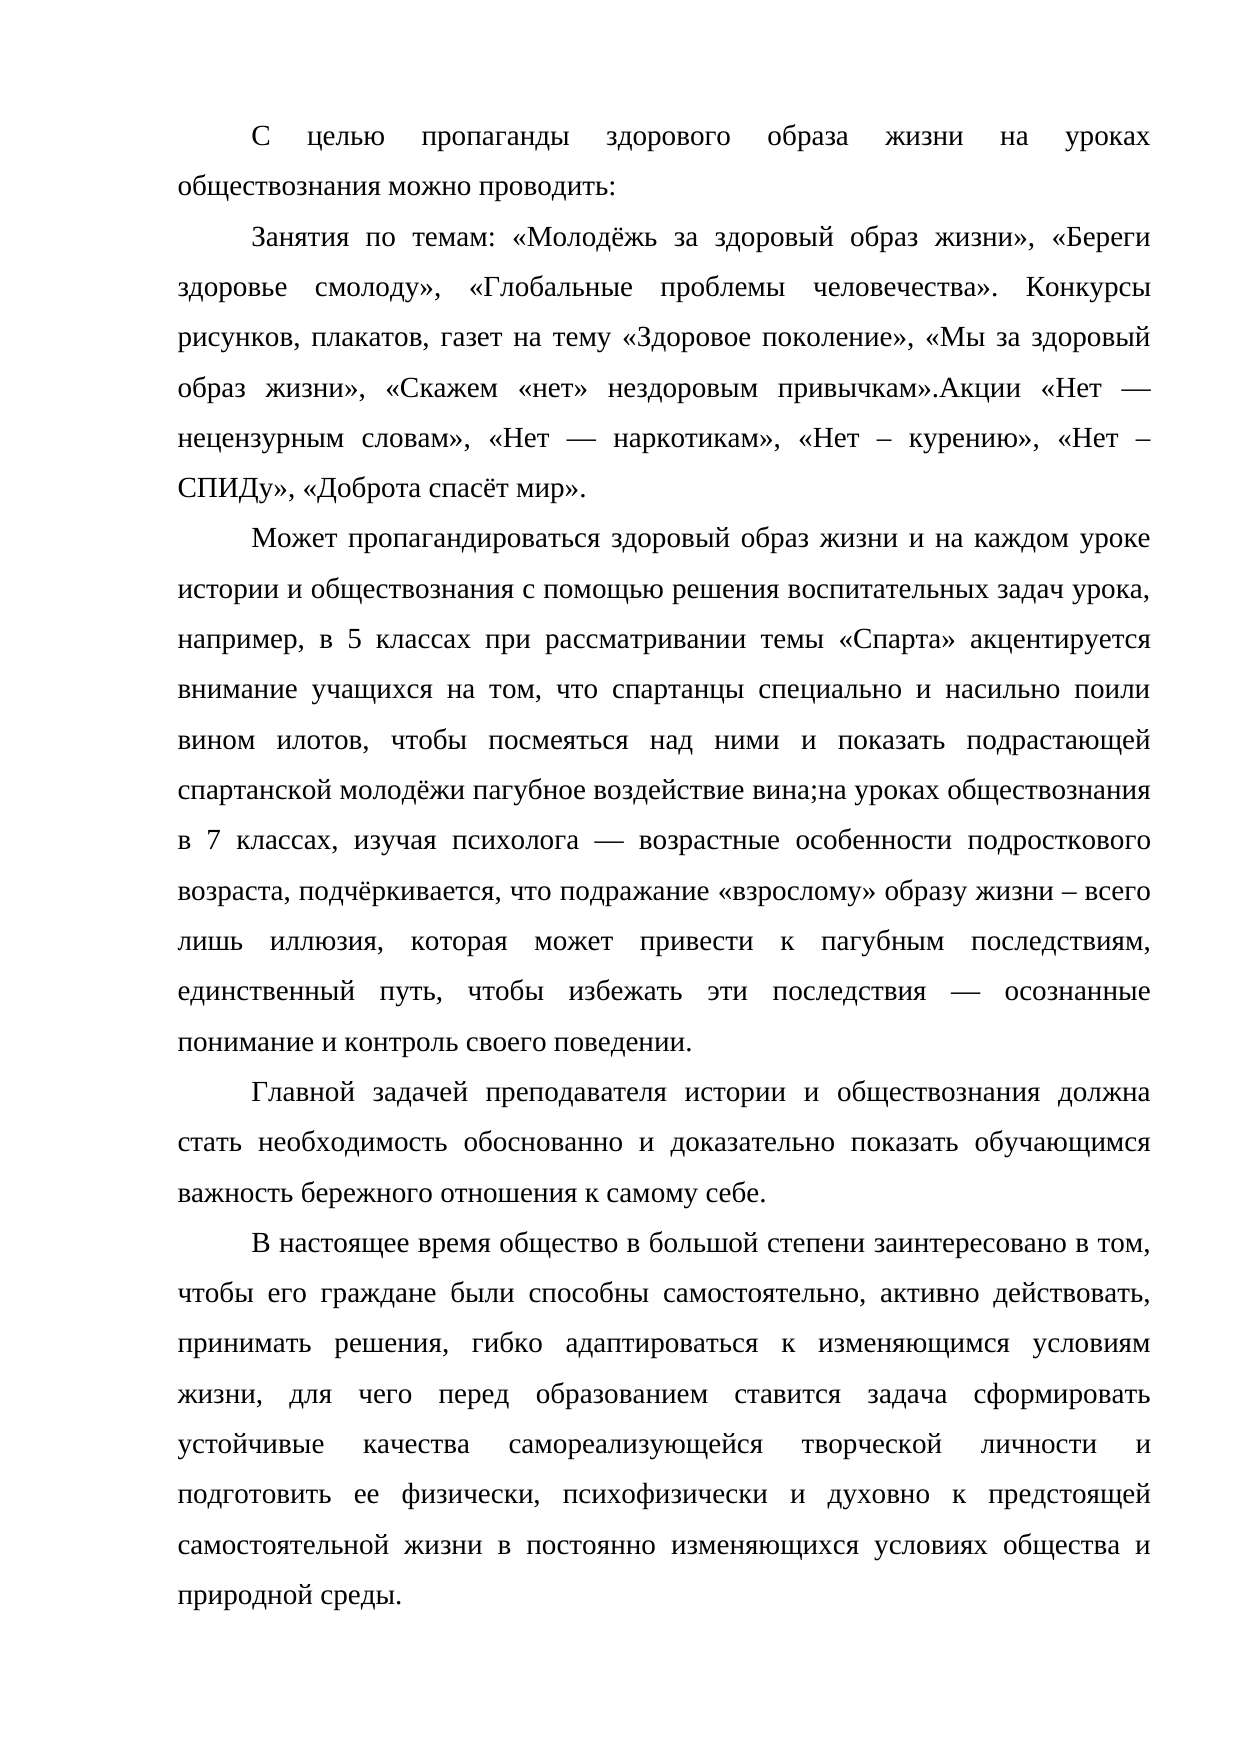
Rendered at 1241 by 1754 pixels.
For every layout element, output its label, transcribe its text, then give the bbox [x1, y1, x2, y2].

text С целью пропаганды здорового образа жизни на уроках обществознания можно проводить: [177, 118, 1152, 202]
text В настоящее время общество в большой степени заинтересовано в том, чтобы его граждане были способны самостоятельно, активно действовать, принимать решения, гибко адаптироваться к изменяющимся условиям жизни, для чего перед образованием ставится задача сформировать устойчивые качества самореализующейся творческой личности и подготовить ее физически, психофизически и духовно к предстоящей самостоятельной жизни в постоянно изменяющихся условиях общества и природной среды. [177, 1225, 1152, 1611]
text Занятия по темам: «Молодёжь за здоровый образ жизни», «Береги здоровье смолоду», «Глобальные проблемы человечества». Конкурсы рисунков, плакатов, газет на тему «Здоровое поколение», «Мы за здоровый образ жизни», «Скажем «нет» нездоровым привычкам».Акции «Нет — нецензурным словам», «Нет — наркотикам», «Нет – курению», «Нет – СПИДу», «Доброта спасёт мир». [177, 219, 1152, 504]
text Может пропагандироваться здоровый образ жизни и на каждом уроке истории и обществознания с помощью решения воспитательных задач урока, например, в 5 классах при рассматривании темы «Спарта» акцентируется внимание учащихся на том, что спартанцы специально и насильно поили вином илотов, чтобы посмеяться над ними и показать подрастающей спартанской молодёжи пагубное воздействие вина;на уроках обществознания в 7 классах, изучая психолога — возрастные особенности подросткового возраста, подчёркивается, что подражание «взрослому» образу жизни – всего лишь иллюзия, которая может привести к пагубным последствиям, единственный путь, чтобы избежать эти последствия — осознанные понимание и контроль своего поведении. [177, 521, 1152, 1057]
text Главной задачей преподавателя истории и обществознания должна стать необходимость обоснованно и доказательно показать обучающимся важность бережного отношения к самому себе. [177, 1074, 1152, 1208]
